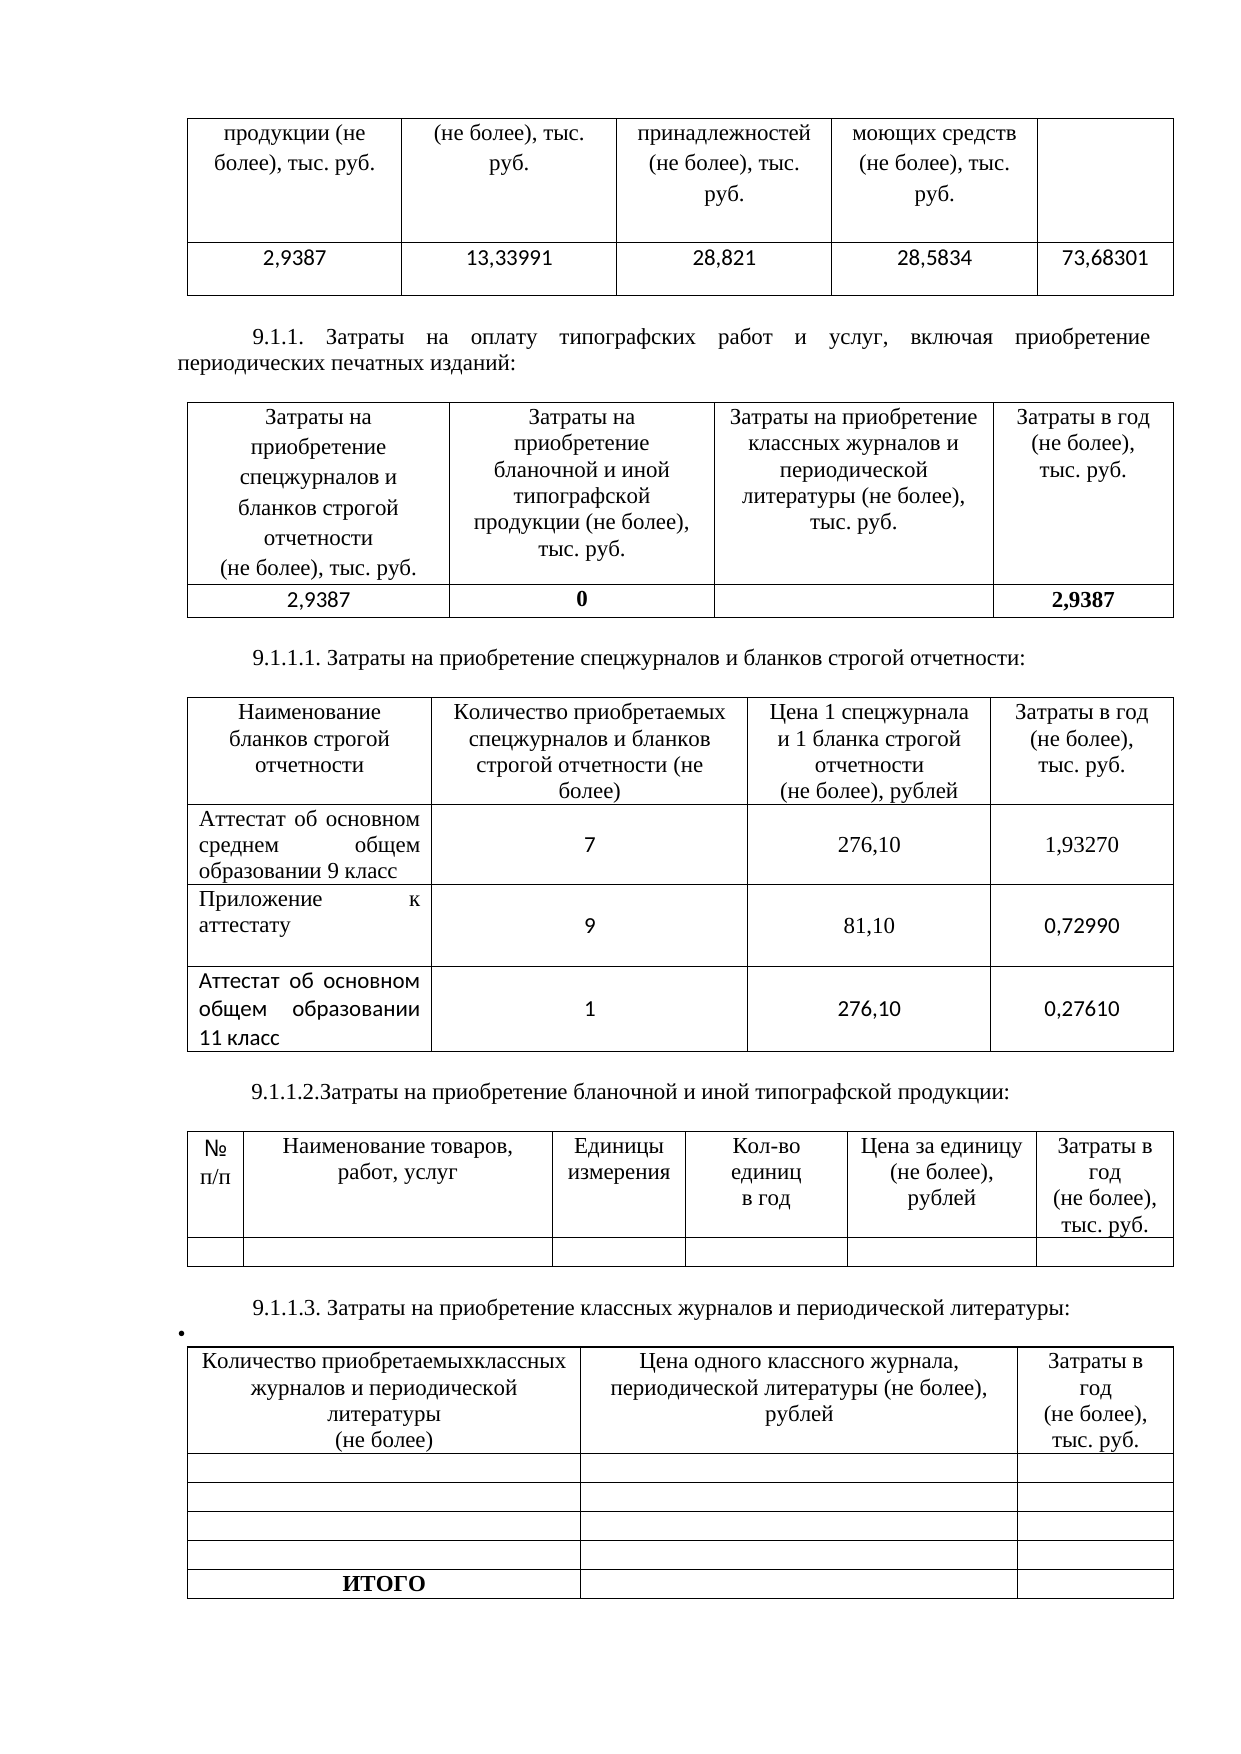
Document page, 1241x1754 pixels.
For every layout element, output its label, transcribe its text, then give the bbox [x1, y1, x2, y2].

table_cell [188, 1238, 243, 1266]
table_cell [715, 585, 993, 617]
table_cell 276,10 [748, 805, 990, 884]
table_header Затраты в год (не более), тыс. руб. [991, 698, 1173, 804]
table_header Единицы измерения [553, 1132, 685, 1237]
table_cell [188, 1454, 580, 1482]
table_cell 1,93270 [991, 805, 1173, 884]
table_cell Аттестат об основном общем образовании 11 класс [188, 967, 431, 1051]
table_header Наименование товаров, работ, услуг [244, 1132, 552, 1237]
table_cell [1018, 1570, 1173, 1598]
table_cell 7 [432, 805, 747, 884]
table_cell 9 [432, 885, 747, 966]
table_cell [188, 1512, 580, 1540]
table_header Наименование бланков строгой отчетности [188, 698, 431, 804]
text 9.1.1.2.Затраты на приобретение бланочной и иной типографской продукции: [177, 1078, 1152, 1104]
table_header № п/п [188, 1132, 243, 1237]
table_cell [1037, 1238, 1173, 1266]
table_cell 73,68301 [1038, 243, 1173, 295]
table_cell 28,821 [617, 243, 831, 295]
table_header Затраты на приобретение бланочной и иной типографской продукции (не более), тыс. руб. [450, 403, 714, 584]
text 9.1.1. Затраты на оплату типографских работ и услуг, включая приобретение периодических печатных изданий: [177, 323, 1152, 376]
table_header Затраты в год (не более), тыс. руб. [994, 403, 1173, 584]
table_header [832, 119, 1037, 242]
text 9.1.1.3. Затраты на приобретение классных журналов и периодической литературы: [177, 1294, 1152, 1320]
table_cell 0 [450, 585, 714, 617]
table_cell 2,9387 [188, 585, 449, 617]
table_cell [848, 1238, 1036, 1266]
table_header Цена 1 спецжурнала и 1 бланка строгой отчетности (не более), рублей [748, 698, 990, 804]
table_cell [1018, 1541, 1173, 1569]
table_cell [1018, 1512, 1173, 1540]
text 9.1.1.1. Затраты на приобретение спецжурналов и бланков строгой отчетности: [177, 644, 1152, 671]
table_cell [581, 1454, 1017, 1482]
table_header Количество приобретаемыхклассных журналов и периодической литературы (не более) [188, 1348, 580, 1453]
table_cell [1018, 1454, 1173, 1482]
table_cell 28,5834 [832, 243, 1037, 295]
table_header Затраты на приобретение спецжурналов и бланков строгой отчетности (не более), тыс. руб. [188, 403, 449, 584]
table_cell [581, 1541, 1017, 1569]
table_header Кол-во единиц в год [686, 1132, 847, 1237]
table_cell [686, 1238, 847, 1266]
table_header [402, 119, 616, 242]
table_cell [1018, 1483, 1173, 1511]
table_header Цена одного классного журнала, периодической литературы (не более), рублей [581, 1348, 1017, 1453]
table_header Количество приобретаемых спецжурналов и бланков строгой отчетности (не более) [432, 698, 747, 804]
table_cell 81,10 [748, 885, 990, 966]
table_cell 0,72990 [991, 885, 1173, 966]
table_cell [188, 1541, 580, 1569]
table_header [617, 119, 831, 242]
table_cell Приложение к аттестату [188, 885, 431, 966]
table_cell [188, 1483, 580, 1511]
table_cell 1 [432, 967, 747, 1051]
table_cell [581, 1483, 1017, 1511]
table_cell [244, 1238, 552, 1266]
table_cell 0,27610 [991, 967, 1173, 1051]
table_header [188, 119, 401, 242]
table_cell [581, 1512, 1017, 1540]
table_cell ИТОГО [188, 1570, 580, 1598]
table_header Затраты на приобретение классных журналов и периодической литературы (не более), тыс. руб. [715, 403, 993, 584]
table_header Цена за единицу (не более), рублей [848, 1132, 1036, 1237]
table_cell Аттестат об основном среднем общем образовании 9 класс [188, 805, 431, 884]
table_cell 2,9387 [994, 585, 1173, 617]
table_header Затраты в год (не более), тыс. руб. [1018, 1348, 1173, 1453]
table_cell [581, 1570, 1017, 1598]
table_header Затраты в год (не более), тыс. руб. [1037, 1132, 1173, 1237]
table_cell [553, 1238, 685, 1266]
table_cell 276,10 [748, 967, 990, 1051]
table_cell 13,33991 [402, 243, 616, 295]
table_cell 2,9387 [188, 243, 401, 295]
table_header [1038, 119, 1173, 242]
